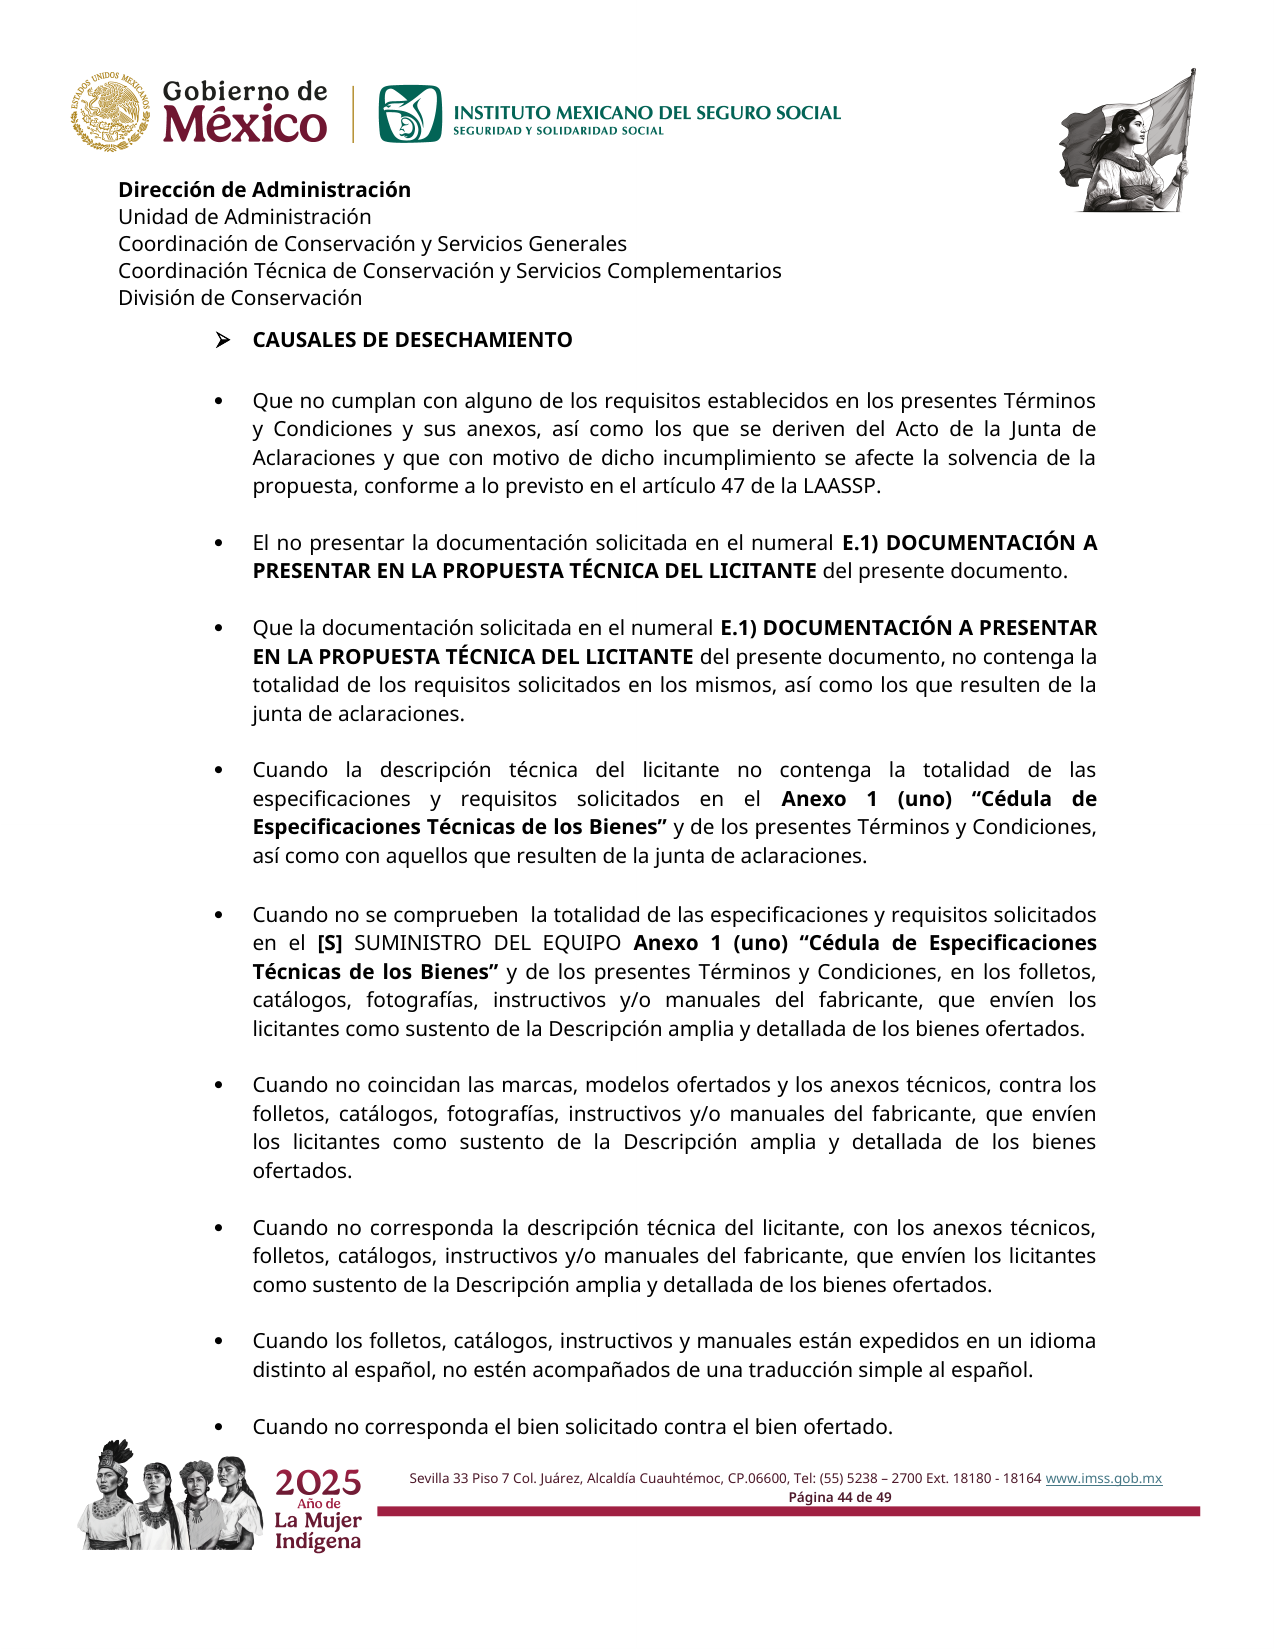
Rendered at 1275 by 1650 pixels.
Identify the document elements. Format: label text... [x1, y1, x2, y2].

list Que no cumplan con alguno de los requisitos establecidos en los presentes Términos y Condiciones y sus anexos, así como los que se deriven del Acto de la Junta de Aclaraciones y que con motivo de dicho incumplimiento se afecte la solvencia de la propuesta, conforme a lo previsto en el artículo 47 de la LAASSP. [215, 386, 1098, 500]
list Cuando no corresponda el bien solicitado contra el bien ofertado. [215, 1412, 1098, 1440]
picture [0, 0, 1274, 1649]
list Cuando no coincidan las marcas, modelos ofertados y los anexos técnicos, contra los folletos, catálogos, fotografías, instructivos y/o manuales del fabricante, que envíen los licitantes como sustento de la Descripción amplia y detallada de los bienes ofertados. [215, 1071, 1098, 1184]
list Cuando los folletos, catálogos, instructivos y manuales están expedidos en un idioma distinto al español, no estén acompañados de una traducción simple al español. [215, 1327, 1098, 1383]
list El no presentar la documentación solicitada en el numeral E.1) DOCUMENTACIÓN A PRESENTAR EN LA PROPUESTA TÉCNICA DEL LICITANTE del presente documento. [215, 528, 1098, 585]
list Cuando no corresponda la descripción técnica del licitante, con los anexos técnicos, folletos, catálogos, instructivos y/o manuales del fabricante, que envíen los licitantes como sustento de la Descripción amplia y detallada de los bienes ofertados. [215, 1213, 1098, 1298]
list Cuando la descripción técnica del licitante no contenga la totalidad de las especificaciones y requisitos solicitados en el Anexo 1 (uno) “Cédula de Especificaciones Técnicas de los Bienes” y de los presentes Términos y Condiciones, así como con aquellos que resulten de la junta de aclaraciones. [215, 756, 1098, 869]
list Cuando no se comprueben la totalidad de las especificaciones y requisitos solicitados en el [S] SUMINISTRO DEL EQUIPO Anexo 1 (uno) “Cédula de Especificaciones Técnicas de los Bienes” y de los presentes Términos y Condiciones, en los folletos, catálogos, fotografías, instructivos y/o manuales del fabricante, que envíen los licitantes como sustento de la Descripción amplia y detallada de los bienes ofertados. [215, 900, 1098, 1042]
list CAUSALES DE DESECHAMIENTO [215, 325, 1098, 353]
list Que la documentación solicitada en el numeral E.1) DOCUMENTACIÓN A PRESENTAR EN LA PROPUESTA TÉCNICA DEL LICITANTE del presente documento, no contenga la totalidad de los requisitos solicitados en los mismos, así como los que resulten de la junta de aclaraciones. [215, 613, 1098, 727]
